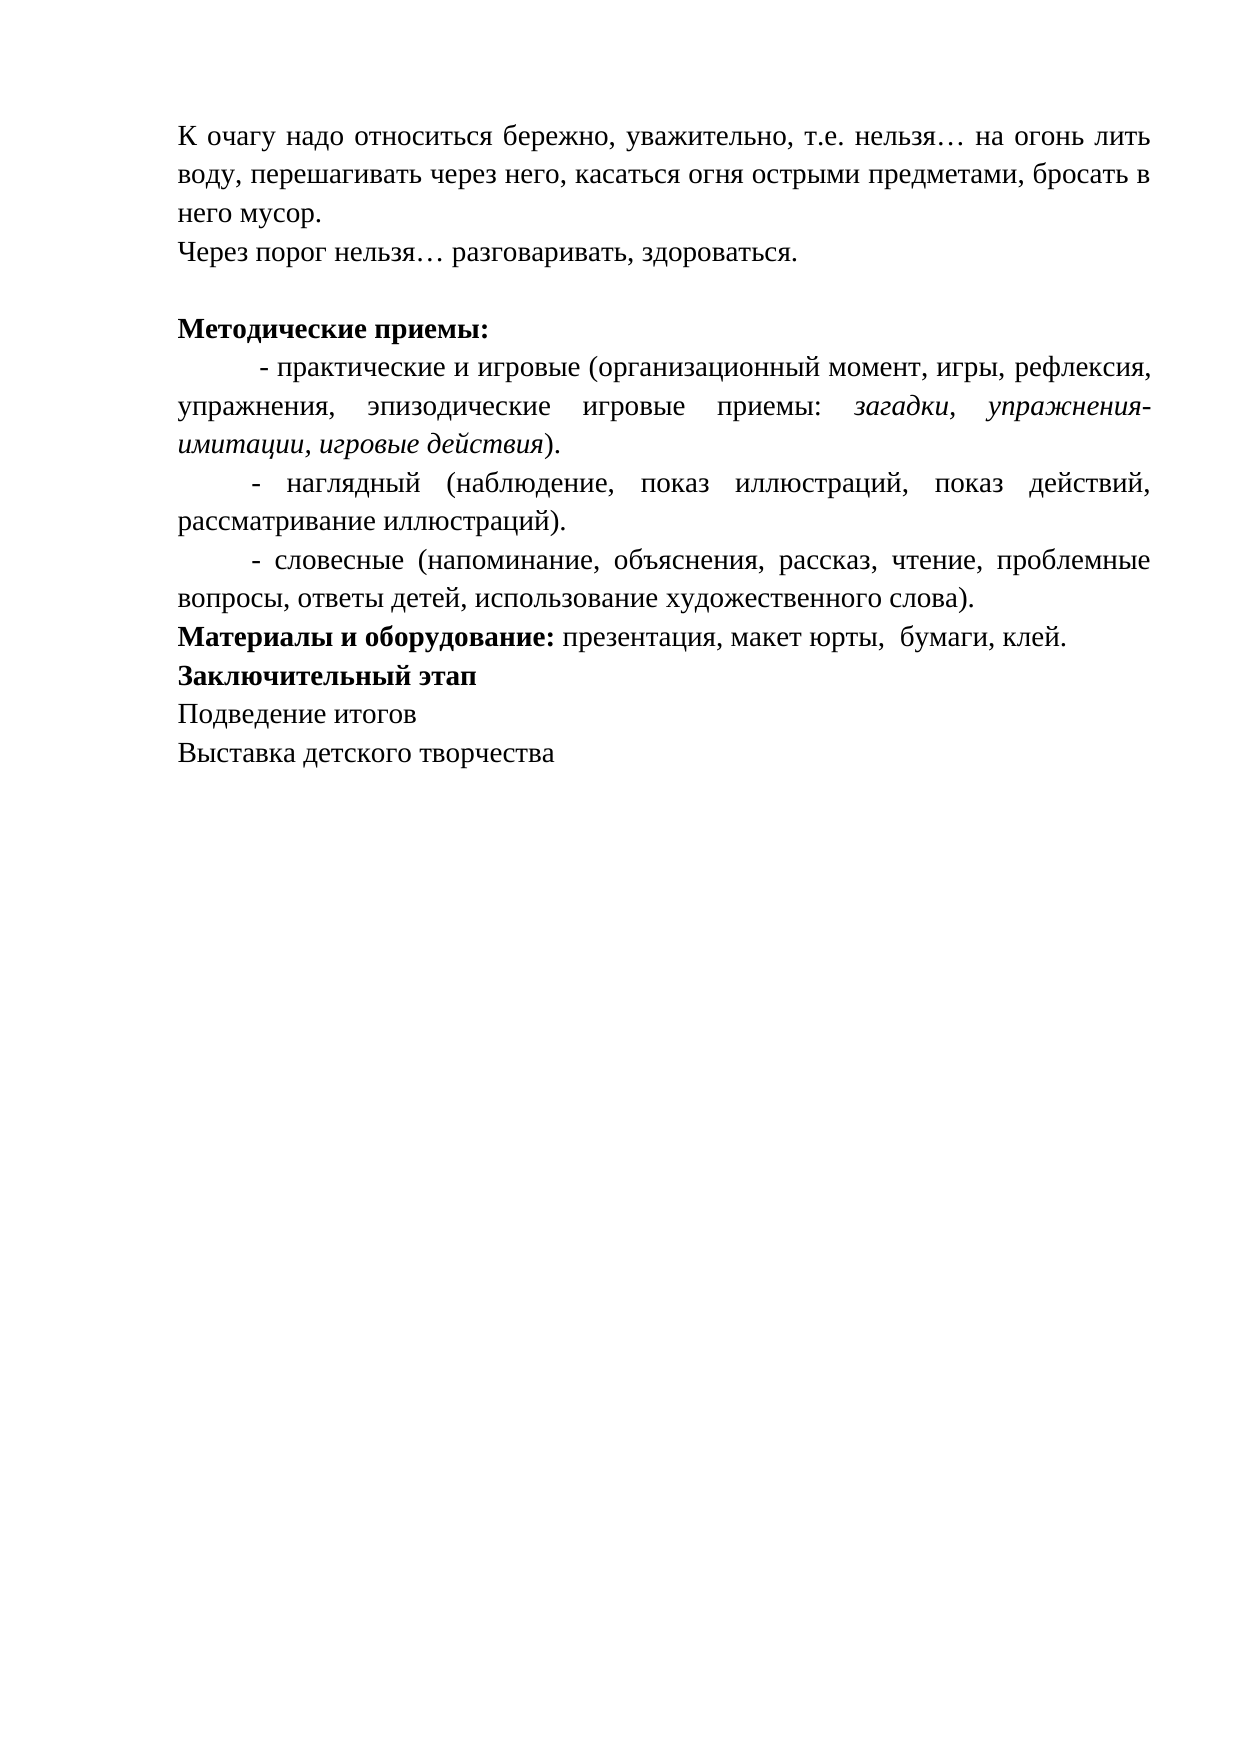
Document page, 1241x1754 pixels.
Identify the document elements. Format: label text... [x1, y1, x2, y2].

text Выставка детского творчества [177, 735, 1152, 768]
text К очагу надо относиться бережно, уважительно, т.е. нельзя… на огонь лить воду, перешагивать через него, касаться огня острыми предметами, бросать в него мусор. [177, 118, 1152, 229]
text Материалы и оборудование: презентация, макет юрты, бумаги, клей. [177, 619, 1152, 653]
text - практические и игровые (организационный момент, игры, рефлексия, упражнения, эпизодические игровые приемы: загадки, упражнения-имитации, игровые действия). [177, 349, 1152, 460]
text Заключительный этап [177, 658, 1152, 691]
text - словесные (напоминание, объяснения, рассказ, чтение, проблемные вопросы, ответы детей, использование художественного слова). [177, 542, 1152, 614]
text Через порог нельзя… разговаривать, здороваться. [177, 234, 1152, 267]
text Методические приемы: [177, 311, 1152, 344]
text - наглядный (наблюдение, показ иллюстраций, показ действий, рассматривание иллюстраций). [177, 465, 1152, 537]
text Подведение итогов [177, 696, 1152, 730]
